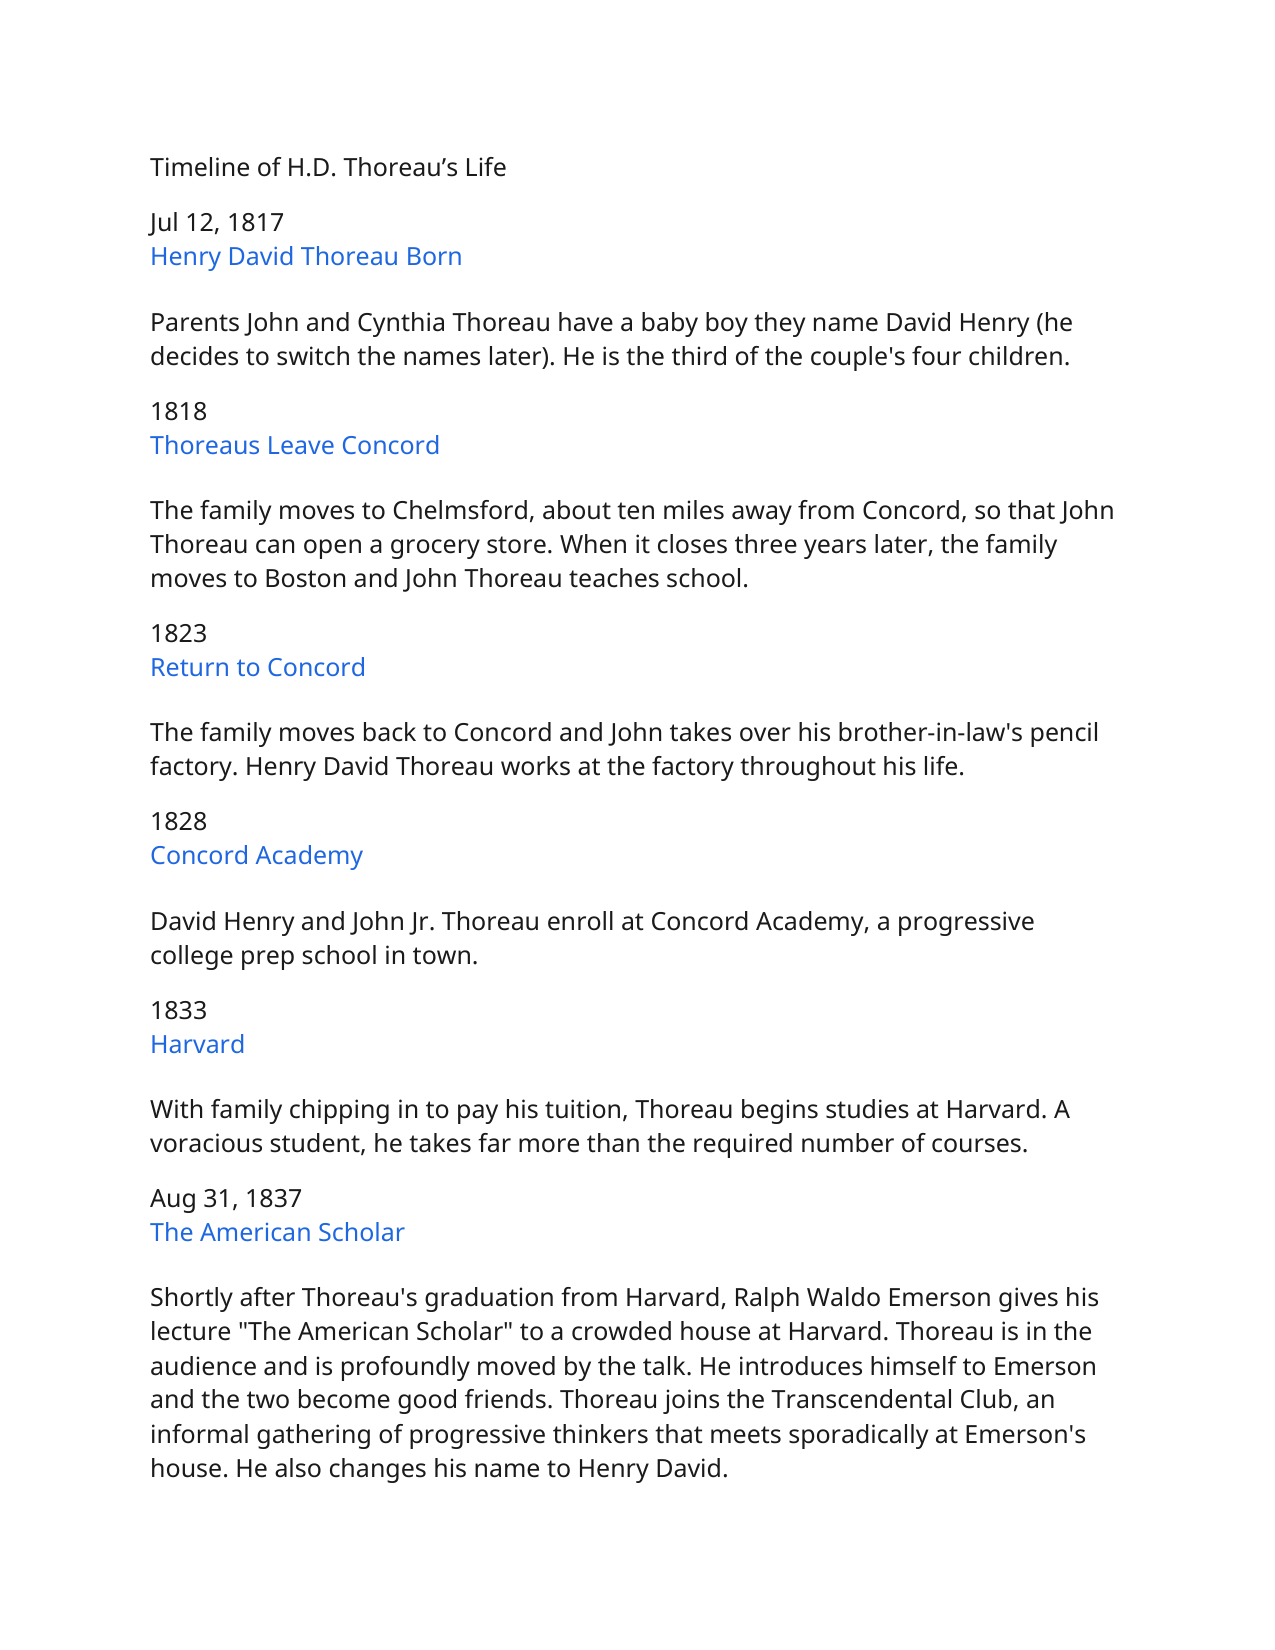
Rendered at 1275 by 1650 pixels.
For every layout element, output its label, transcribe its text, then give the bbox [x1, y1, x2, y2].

text 1818 [150, 393, 1125, 427]
text Henry David Thoreau Born [150, 239, 1125, 273]
text Aug 31, 1837 [150, 1181, 1125, 1215]
text David Henry and John Jr. Thoreau enroll at Concord Academy, a progressive college prep school in town. [150, 903, 1125, 971]
text Harvard [150, 1026, 1125, 1060]
text 1823 [150, 616, 1125, 650]
text The family moves back to Concord and John takes over his brother-in-law's pencil factory. Henry David Thoreau works at the factory throughout his life. [150, 715, 1125, 783]
text Timeline of H.D. Thoreau’s Life [150, 150, 1125, 184]
text Jul 12, 1817 [150, 205, 1125, 239]
text Shortly after Thoreau's graduation from Harvard, Ralph Waldo Emerson gives his lecture "The American Scholar" to a crowded house at Harvard. Thoreau is in the audience and is profoundly moved by the talk. He introduces himself to Emerson and the two become good friends. Thoreau joins the Transcendental Club, an informal gathering of progressive thinkers that meets sporadically at Emerson's house. He also changes his name to Henry David. [150, 1280, 1125, 1484]
text With family chipping in to pay his tuition, Thoreau begins studies at Harvard. A voracious student, he takes far more than the required number of courses. [150, 1092, 1125, 1160]
text Concord Academy [150, 838, 1125, 872]
text 1828 [150, 804, 1125, 838]
text Thoreaus Leave Concord [150, 427, 1125, 461]
text The American Scholar [150, 1215, 1125, 1249]
text Return to Concord [150, 650, 1125, 684]
text The family moves to Chelmsford, about ten miles away from Concord, so that John Thoreau can open a grocery store. When it closes three years later, the family moves to Boston and John Thoreau teaches school. [150, 493, 1125, 595]
text Parents John and Cynthia Thoreau have a baby boy they name David Henry (he decides to switch the names later). He is the third of the couple's four children. [150, 304, 1125, 372]
text 1833 [150, 992, 1125, 1026]
